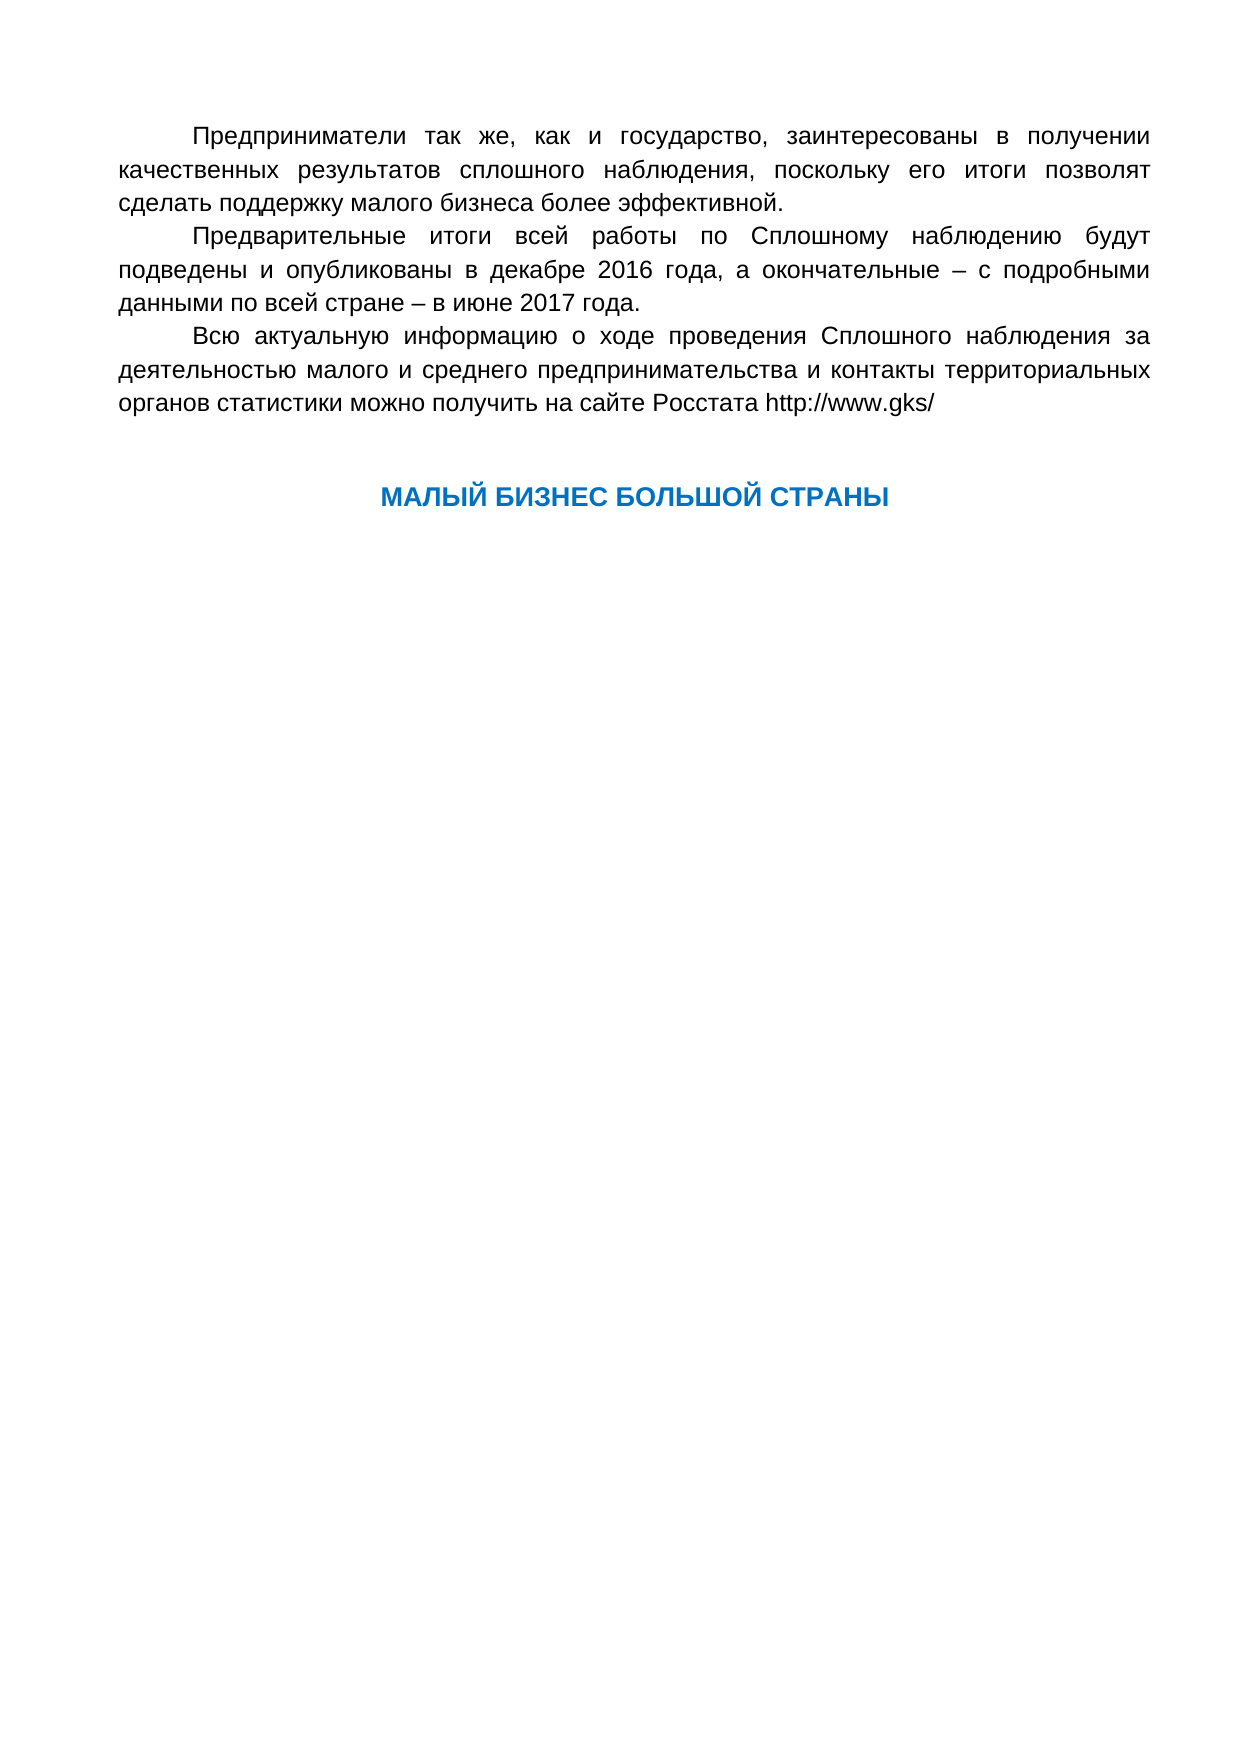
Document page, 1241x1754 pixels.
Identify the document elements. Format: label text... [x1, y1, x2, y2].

text Всю актуальную информацию о ходе проведения Сплошного наблюдения за деятельностью малого и среднего предпринимательства и контакты территориальных органов статистики можно получить на сайте Росстата http://www.gks/ [118, 318, 1152, 418]
text МАЛЫЙ БИЗНЕС БОЛЬШОЙ СТРАНЫ [118, 481, 1152, 512]
text Предварительные итоги всей работы по Сплошному наблюдению будут подведены и опубликованы в декабре 2016 года, а окончательные – с подробными данными по всей стране – в июне 2017 года. [118, 218, 1152, 318]
text Предприниматели так же, как и государство, заинтересованы в получении качественных результатов сплошного наблюдения, поскольку его итоги позволят сделать поддержку малого бизнеса более эффективной. [118, 118, 1152, 218]
